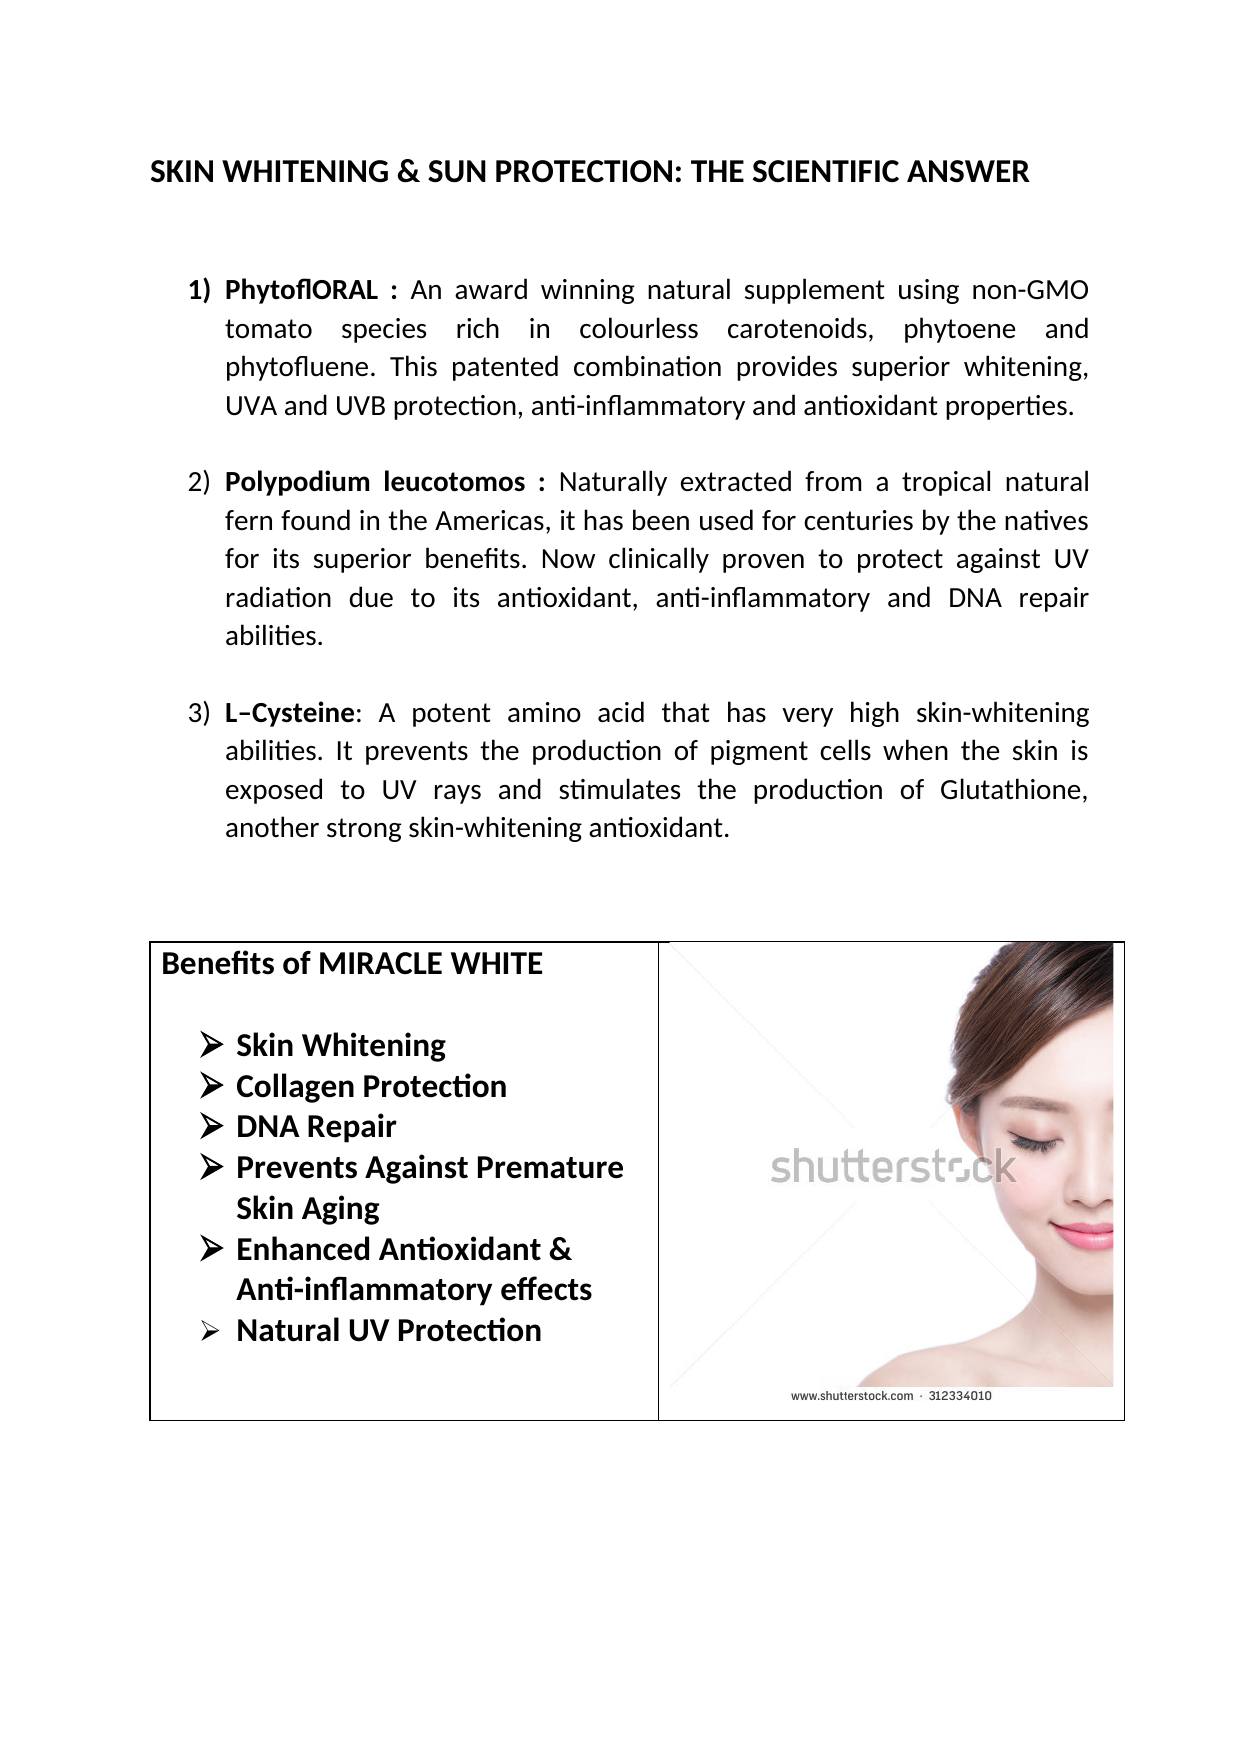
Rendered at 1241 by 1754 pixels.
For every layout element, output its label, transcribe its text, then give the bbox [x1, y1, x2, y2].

table_header Benefits of MIRACLE WHITE Skin Whitening Collagen Protection DNA Repair Prevents Against Premature Skin Aging Enhanced Antioxidant & Anti-inflammatory effects Natural UV Protection [151, 943, 658, 1419]
list L–Cysteine: A potent amino acid that has very high skin-whitening abilities. It prevents the production of pigment cells when the skin is exposed to UV rays and stimulates the production of Glutathione, another strong skin-whitening antioxidant. [187, 694, 1090, 845]
list Polypodium leucotomos : Naturally extracted from a tropical natural fern found in the Americas, it has been used for centuries by the natives for its superior benefits. Now clinically proven to protect against UV radiation due to its antioxidant, anti-inflammatory and DNA repair abilities. [187, 463, 1090, 653]
text SKIN WHITENING & SUN PROTECTION: THE SCIENTIFIC ANSWER [150, 150, 1090, 191]
table_header [659, 943, 1124, 1419]
picture [669, 942, 1114, 1406]
list PhytoflORAL : An award winning natural supplement using non-GMO tomato species rich in colourless carotenoids, phytoene and phytofluene. This patented combination provides superior whitening, UVA and UVB protection, anti-inflammatory and antioxidant properties. [187, 271, 1090, 422]
